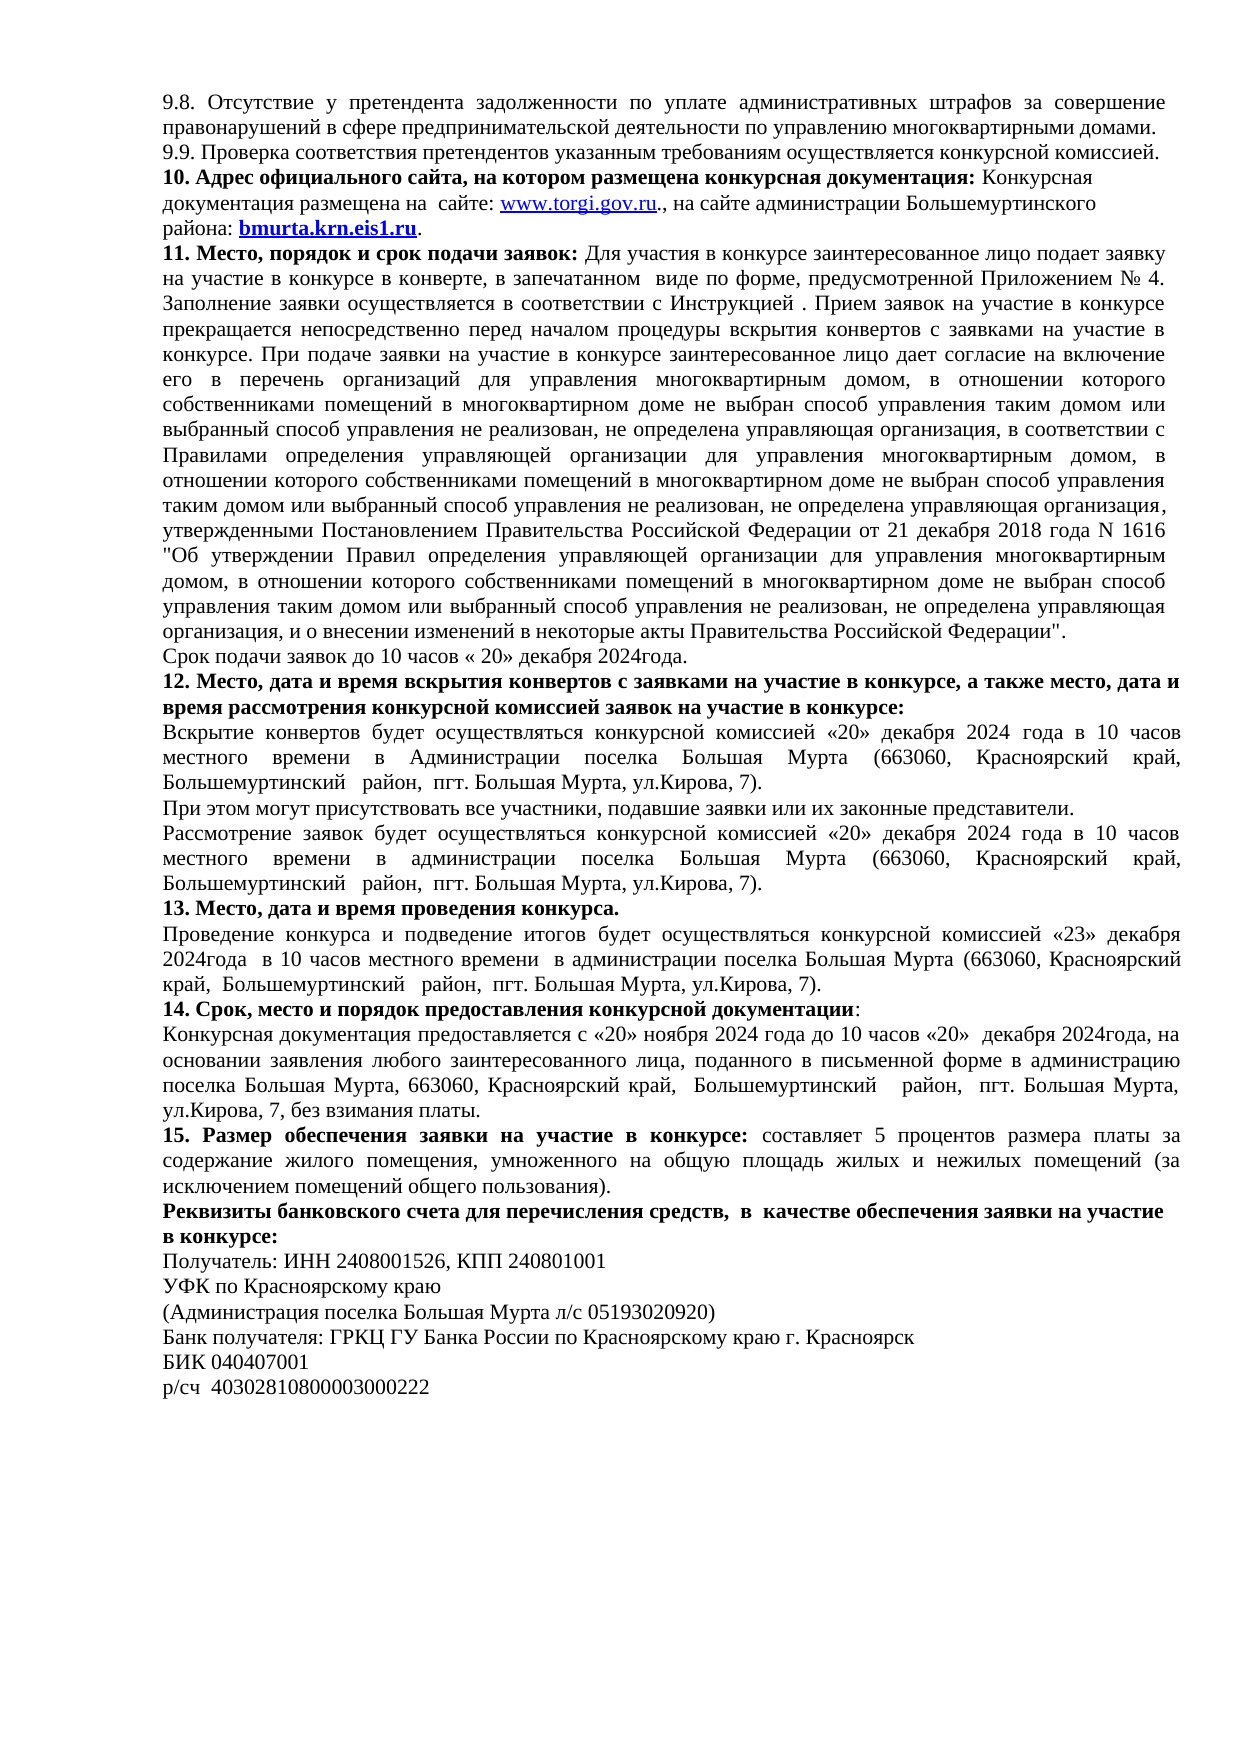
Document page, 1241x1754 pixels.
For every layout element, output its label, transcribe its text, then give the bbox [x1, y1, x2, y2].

text р/сч 40302810800003000222 [162, 1374, 1181, 1399]
text Банк получателя: ГРКЦ ГУ Банка России по Красноярскому краю г. Красноярск [162, 1324, 1181, 1349]
text 10. Адрес официального сайта, на котором размещена конкурсная документация: Конкурсная документация размещена на сайте: www.torgi.gov.ru., на сайте администрации Большемуртинского района: bmurta.krn.eis1.ru. [162, 164, 1167, 240]
text 11. Место, порядок и срок подачи заявок: Для участия в конкурсе заинтересованное лицо подает заявку на участие в конкурсе в конверте, в запечатанном виде по форме, предусмотренной Приложением № 4. Заполнение заявки осуществляется в соответствии с Инструкцией . Прием заявок на участие в конкурсе прекращается непосредственно перед началом процедуры вскрытия конвертов с заявками на участие в конкурсе. При подаче заявки на участие в конкурсе заинтересованное лицо дает согласие на включение его в перечень организаций для управления многоквартирным домом, в отношении которого собственниками помещений в многоквартирном доме не выбран способ управления таким домом или выбранный способ управления не реализован, не определена управляющая организация, в соответствии с Правилами определения управляющей организации для управления многоквартирным домом, в отношении которого собственниками помещений в многоквартирном доме не выбран способ управления таким домом или выбранный способ управления не реализован, не определена управляющая организация, утвержденными Постановлением Правительства Российской Федерации от 21 декабря 2018 года N 1616 "Об утверждении Правил определения управляющей организации для управления многоквартирным домом, в отношении которого собственниками помещений в многоквартирном доме не выбран способ управления таким домом или выбранный способ управления не реализован, не определена управляющая организация, и о внесении изменений в некоторые акты Правительства Российской Федерации". [162, 240, 1167, 643]
text БИК 040407001 [162, 1349, 1181, 1374]
text 9.9. Проверка соответствия претендентов указанным требованиям осуществляется конкурсной комиссией. [162, 139, 1167, 164]
text 9.8. Отсутствие у претендента задолженности по уплате административных штрафов за совершение правонарушений в сфере предпринимательской деятельности по управлению многоквартирными домами. [162, 89, 1167, 139]
text 12. Место, дата и время вскрытия конвертов с заявками на участие в конкурсе, а также место, дата и время рассмотрения конкурсной комиссией заявок на участие в конкурсе: [162, 668, 1181, 719]
text Конкурсная документация предоставляется с «20» ноября 2024 года до 10 часов «20» декабря 2024года, на основании заявления любого заинтересованного лица, поданного в письменной форме в администрацию поселка Большая Мурта, 663060, Красноярский край, Большемуртинский район, пгт. Большая Мурта, ул.Кирова, 7, без взимания платы. [162, 1021, 1181, 1122]
text Проведение конкурса и подведение итогов будет осуществляться конкурсной комиссией «23» декабря 2024года в 10 часов местного времени в администрации поселка Большая Мурта (663060, Красноярский край, Большемуртинский район, пгт. Большая Мурта, ул.Кирова, 7). [162, 921, 1181, 996]
text Срок подачи заявок до 10 часов « 20» декабря 2024года. [162, 643, 1167, 668]
text УФК по Красноярскому краю [162, 1273, 1181, 1299]
text Получатель: ИНН 2408001526, КПП 240801001 [162, 1248, 1181, 1273]
text 15. Размер обеспечения заявки на участие в конкурсе: составляет 5 процентов размера платы за содержание жилого помещения, умноженного на общую площадь жилых и нежилых помещений (за исключением помещений общего пользования). [162, 1122, 1181, 1198]
text Рассмотрение заявок будет осуществляться конкурсной комиссией «20» декабря 2024 года в 10 часов местного времени в администрации поселка Большая Мурта (663060, Красноярский край, Большемуртинский район, пгт. Большая Мурта, ул.Кирова, 7). [162, 820, 1181, 895]
text (Администрация поселка Большая Мурта л/с 05193020920) [162, 1299, 1181, 1324]
text Реквизиты банковского счета для перечисления средств, в качестве обеспечения заявки на участие в конкурсе: [162, 1198, 1181, 1248]
text При этом могут присутствовать все участники, подавшие заявки или их законные представители. [162, 794, 1181, 820]
text 13. Место, дата и время проведения конкурса. [162, 895, 1181, 921]
text 14. Срок, место и порядок предоставления конкурсной документации: [162, 996, 1181, 1021]
text Вскрытие конвертов будет осуществляться конкурсной комиссией «20» декабря 2024 года в 10 часов местного времени в Администрации поселка Большая Мурта (663060, Красноярский край, Большемуртинский район, пгт. Большая Мурта, ул.Кирова, 7). [162, 719, 1181, 794]
